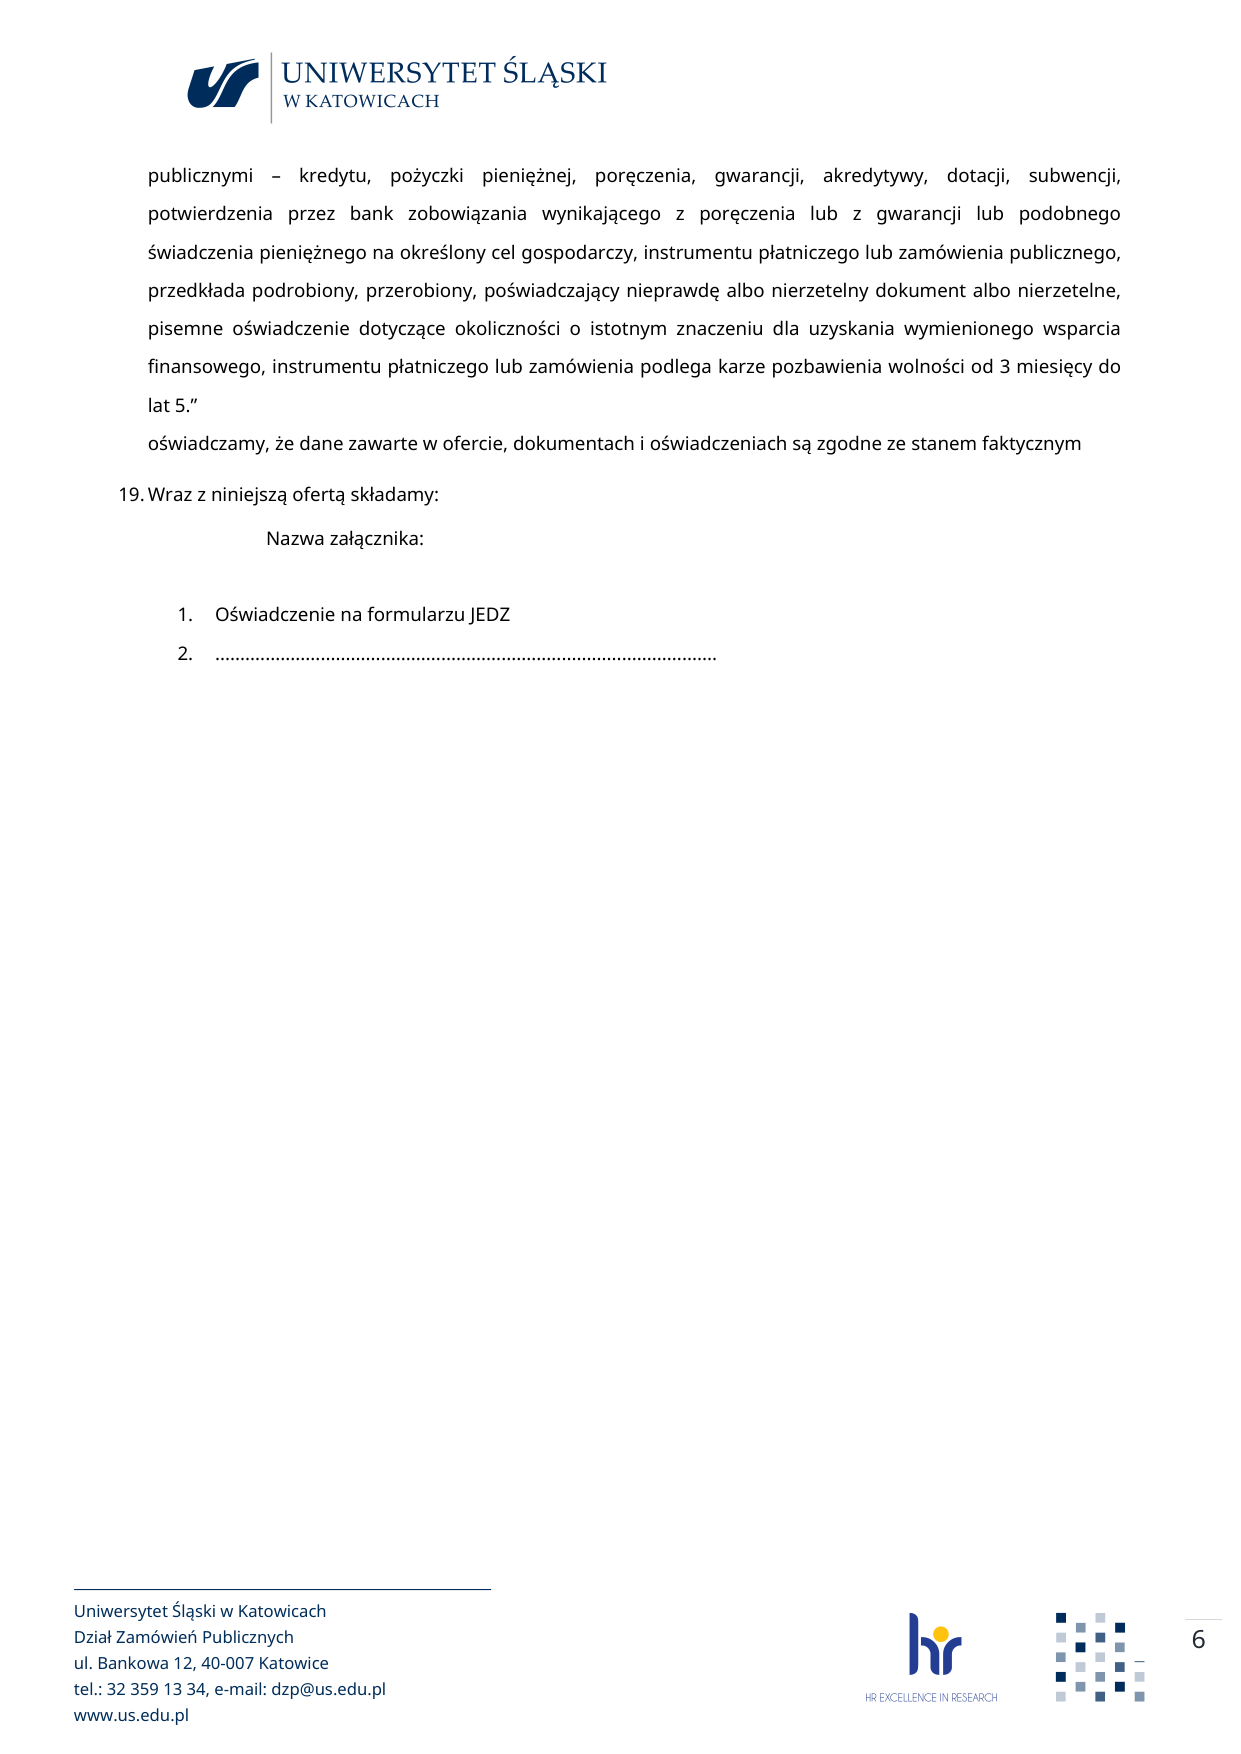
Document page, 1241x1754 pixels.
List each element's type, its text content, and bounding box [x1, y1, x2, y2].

list .................................................................................................... [177, 640, 1122, 666]
picture [797, 1485, 1174, 1731]
text oświadczamy, że dane zawarte w ofercie, dokumentach i oświadczeniach są zgodne ze stanem faktycznym [148, 430, 1122, 456]
list Oświadczenie na formularzu JEDZ [177, 602, 1122, 627]
picture [0, 1580, 492, 1598]
picture [69, 0, 1241, 159]
text Nazwa załącznika: [192, 525, 1122, 551]
subtitle Wraz z niniejszą ofertą składamy: [118, 481, 1122, 506]
